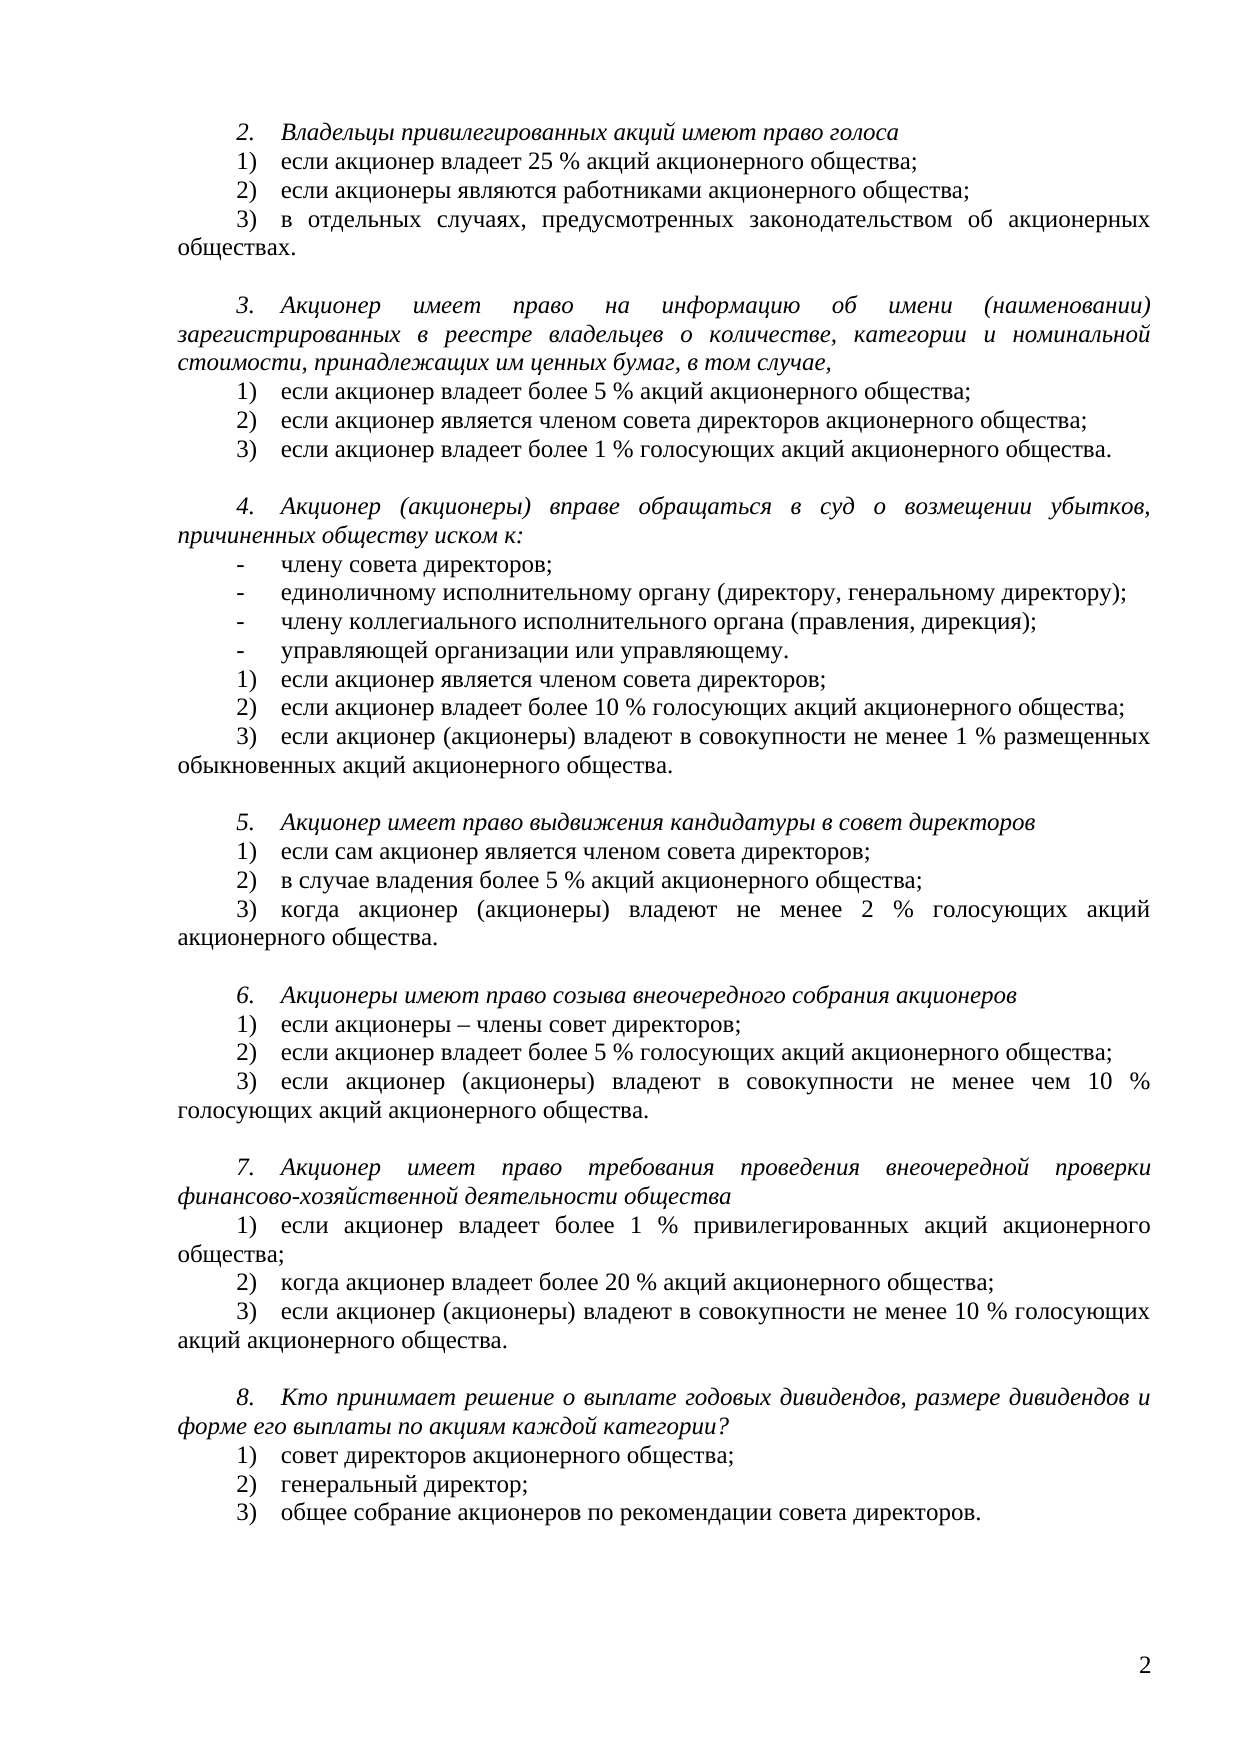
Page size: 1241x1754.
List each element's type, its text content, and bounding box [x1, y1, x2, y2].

list Акционер имеет право на информацию об имени (наименовании) зарегистрированных в реестре владельцев о количестве, категории и номинальной стоимости, принадлежащих им ценных бумаг, в том случае, [177, 290, 1152, 376]
list в случае владения более 5 % акций акционерного общества; [177, 865, 1152, 894]
list общее собрание акционеров по рекомендации совета директоров. [177, 1497, 1152, 1526]
list Акционер имеет право требования проведения внеочередной проверки финансово-хозяйственной деятельности общества [177, 1152, 1152, 1210]
list если акционер владеет более 1 % привилегированных акций акционерного общества; [177, 1210, 1152, 1267]
list если акционер владеет более 10 % голосующих акций акционерного общества; [177, 692, 1152, 721]
list единоличному исполнительному органу (директору, генеральному директору); [177, 577, 1152, 606]
list если акционер является членом совета директоров акционерного общества; [177, 405, 1152, 434]
list Акционеры имеют право созыва внеочередного собрания акционеров [177, 980, 1152, 1009]
list если сам акционер является членом совета директоров; [177, 836, 1152, 865]
list если акционер владеет 25 % акций акционерного общества; [177, 146, 1152, 175]
list когда акционер (акционеры) владеют не менее 2 % голосующих акций акционерного общества. [177, 894, 1152, 951]
list Акционер (акционеры) вправе обращаться в суд о возмещении убытков, причиненных обществу иском к: [177, 491, 1152, 549]
list совет директоров акционерного общества; [177, 1440, 1152, 1469]
list если акционеры являются работниками акционерного общества; [177, 175, 1152, 204]
list Акционер имеет право выдвижения кандидатуры в совет директоров [177, 807, 1152, 836]
list когда акционер владеет более 20 % акций акционерного общества; [177, 1267, 1152, 1296]
list если акционеры – члены совет директоров; [177, 1009, 1152, 1037]
list члену коллегиального исполнительного органа (правления, дирекция); [177, 606, 1152, 635]
list в отдельных случаях, предусмотренных законодательством об акционерных обществах. [177, 204, 1152, 261]
list Кто принимает решение о выплате годовых дивидендов, размере дивидендов и форме его выплаты по акциям каждой категории? [177, 1382, 1152, 1440]
list генеральный директор; [177, 1469, 1152, 1497]
list если акционер (акционеры) владеют в совокупности не менее 1 % размещенных обыкновенных акций акционерного общества. [177, 721, 1152, 779]
list если акционер (акционеры) владеют в совокупности не менее чем 10 % голосующих акций акционерного общества. [177, 1066, 1152, 1124]
list управляющей организации или управляющему. [177, 635, 1152, 664]
list члену совета директоров; [177, 549, 1152, 577]
list если акционер (акционеры) владеют в совокупности не менее 10 % голосующих акций акционерного общества. [177, 1296, 1152, 1354]
list если акционер владеет более 5 % акций акционерного общества; [177, 376, 1152, 405]
list если акционер является членом совета директоров; [177, 664, 1152, 692]
list Владельцы привилегированных акций имеют право голоса [177, 117, 1152, 146]
list если акционер владеет более 1 % голосующих акций акционерного общества. [177, 434, 1152, 462]
list если акционер владеет более 5 % голосующих акций акционерного общества; [177, 1037, 1152, 1066]
